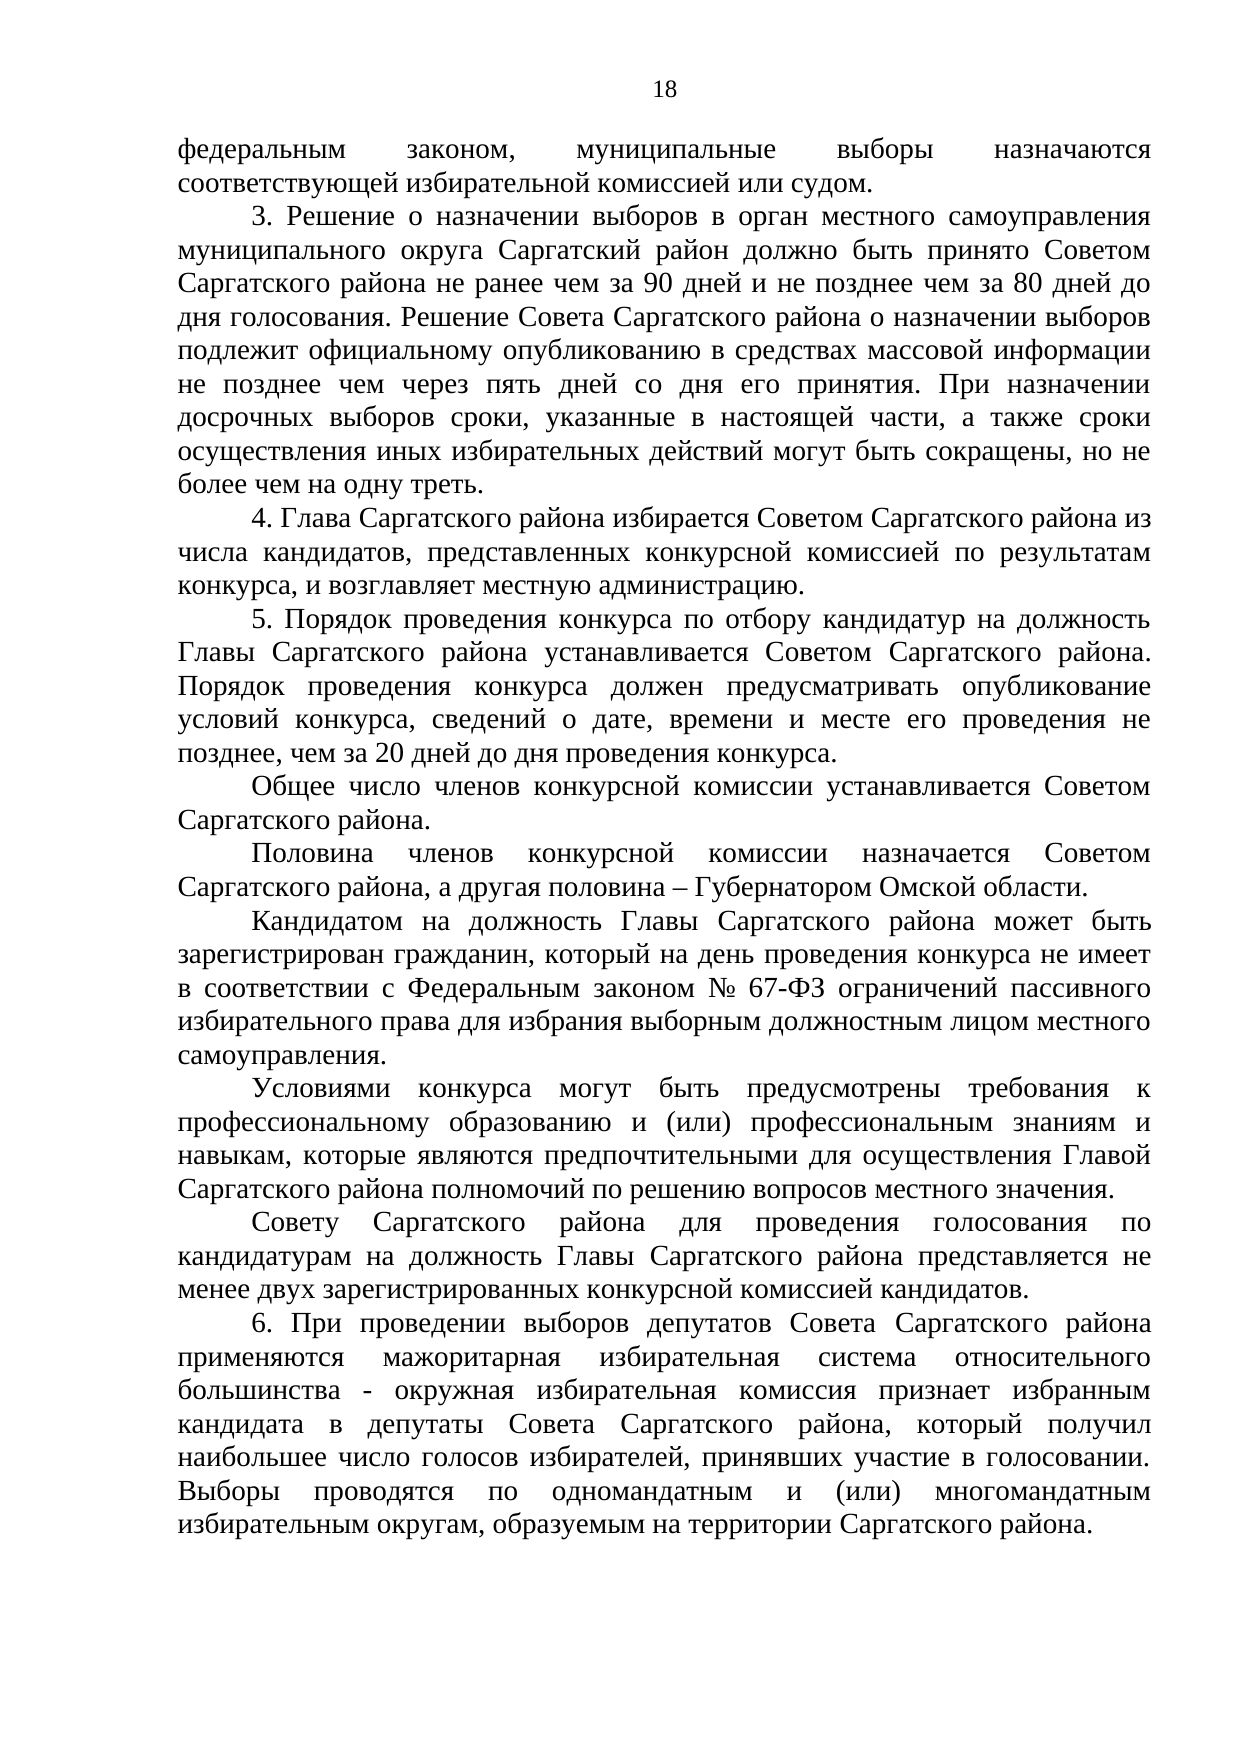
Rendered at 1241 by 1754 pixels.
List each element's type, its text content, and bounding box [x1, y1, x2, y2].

text 6. При проведении выборов депутатов Совета Саргатского района применяются мажоритарная избирательная система относительного большинства - окружная избирательная комиссия признает избранным кандидата в депутаты Совета Саргатского района, который получил наибольшее число голосов избирателей, принявших участие в голосовании. Выборы проводятся по одномандатным и (или) многомандатным избирательным округам, образуемым на территории Саргатского района. [177, 1305, 1152, 1540]
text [177, 131, 1152, 198]
text Кандидатом на должность Главы Саргатского района может быть зарегистрирован гражданин, который на день проведения конкурса не имеет в соответствии с Федеральным законом № 67-ФЗ ограничений пассивного избирательного права для избрания выборным должностным лицом местного самоуправления. [177, 903, 1152, 1070]
text 3. Решение о назначении выборов в орган местного самоуправления муниципального округа Саргатский район должно быть принято Советом Саргатского района не ранее чем за 90 дней и не позднее чем за 80 дней до дня голосования. Решение Совета Саргатского района о назначении выборов подлежит официальному опубликованию в средствах массовой информации не позднее чем через пять дней со дня его принятия. При назначении досрочных выборов сроки, указанные в настоящей части, а также сроки осуществления иных избирательных действий могут быть сокращены, но не более чем на одну треть. [177, 198, 1152, 500]
text Общее число членов конкурсной комиссии устанавливается Советом Саргатского района. [177, 768, 1152, 836]
text 5. Порядок проведения конкурса по отбору кандидатур на должность Главы Саргатского района устанавливается Советом Саргатского района. Порядок проведения конкурса должен предусматривать опубликование условий конкурса, сведений о дате, времени и месте его проведения не позднее, чем за 20 дней до дня проведения конкурса. [177, 601, 1152, 768]
text 4. Глава Саргатского района избирается Советом Саргатского района из числа кандидатов, представленных конкурсной комиссией по результатам конкурса, и возглавляет местную администрацию. [177, 500, 1152, 601]
text Условиями конкурса могут быть предусмотрены требования к профессиональному образованию и (или) профессиональным знаниям и навыкам, которые являются предпочтительными для осуществления Главой Саргатского района полномочий по решению вопросов местного значения. [177, 1070, 1152, 1204]
text Совету Саргатского района для проведения голосования по кандидатурам на должность Главы Саргатского района представляется не менее двух зарегистрированных конкурсной комиссией кандидатов. [177, 1204, 1152, 1305]
text Половина членов конкурсной комиссии назначается Советом Саргатского района, а другая половина – Губернатором Омской области. [177, 836, 1152, 903]
